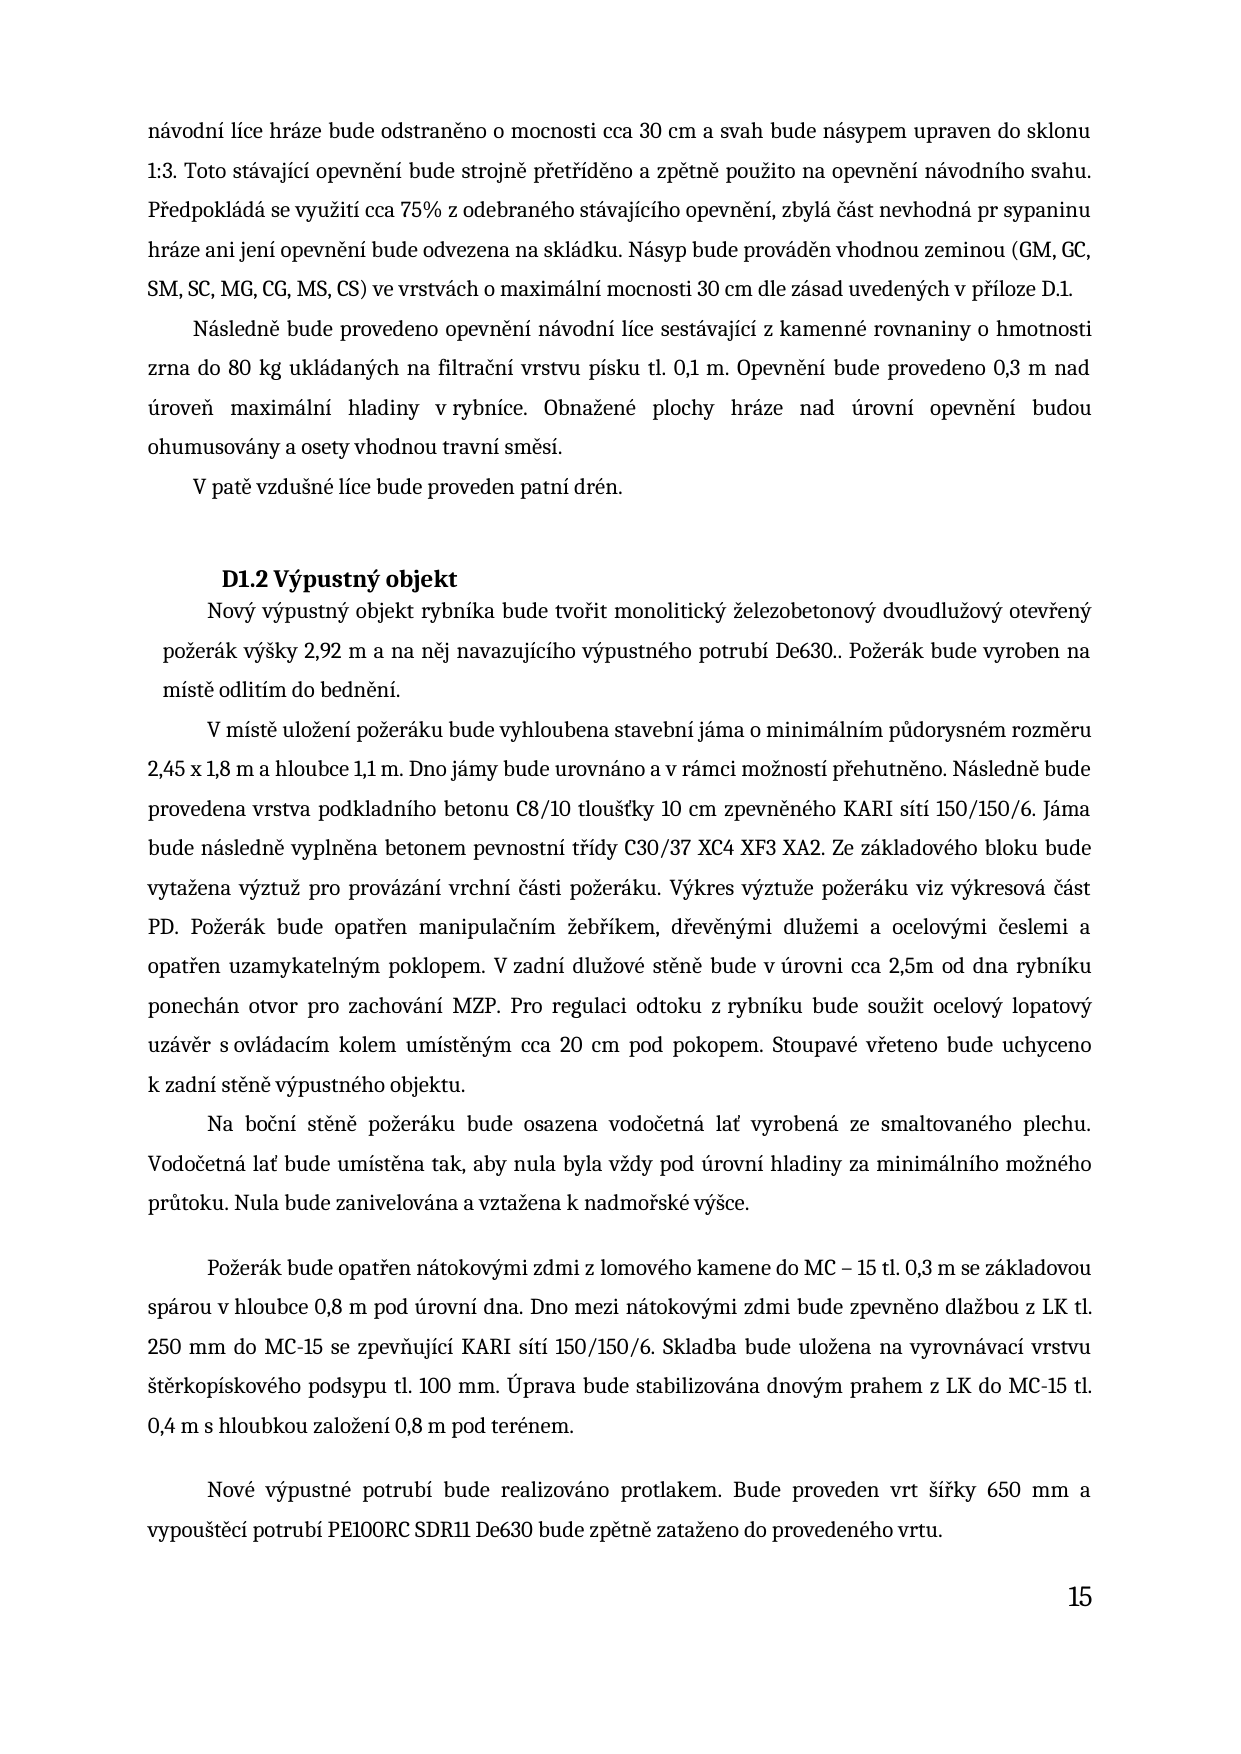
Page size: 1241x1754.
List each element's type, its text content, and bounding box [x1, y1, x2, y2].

text V patě vzdušné líce bude proveden patní drén. [148, 473, 1092, 500]
text Na boční stěně požeráku bude osazena vodočetná lať vyrobená ze smaltovaného plechu. Vodočetná lať bude umístěna tak, aby nula byla vždy pod úrovní hladiny za minimálního možného průtoku. Nula bude zanivelována a vztažena k nadmořské výšce. [148, 1111, 1092, 1216]
text Nové výpustné potrubí bude realizováno protlakem. Bude proveden vrt šířky 650 mm a vypouštěcí potrubí PE100RC SDR11 De630 bude zpětně zataženo do provedeného vrtu. [148, 1477, 1092, 1543]
text Následně bude provedeno opevnění návodní líce sestávající z kamenné rovnaniny o hmotnosti zrna do 80 kg ukládaných na filtrační vrstvu písku tl. 0,1 m. Opevnění bude provedeno 0,3 m nad úroveň maximální hladiny v rybníce. Obnažené plochy hráze nad úrovní opevnění budou ohumusovány a osety vhodnou travní směsí. [148, 316, 1092, 460]
text D1.2 Výpustný objekt [222, 565, 1092, 594]
text Požerák bude opatřen nátokovými zdmi z lomového kamene do MC – 15 tl. 0,3 m se základovou spárou v hloubce 0,8 m pod úrovní dna. Dno mezi nátokovými zdmi bude zpevněno dlažbou z LK tl. 250 mm do MC-15 se zpevňující KARI sítí 150/150/6. Skladba bude uložena na vyrovnávací vrstvu štěrkopískového podsypu tl. 100 mm. Úprava bude stabilizována dnovým prahem z LK do MC-15 tl. 0,4 m s hloubkou založení 0,8 m pod terénem. [148, 1254, 1092, 1439]
text V místě uložení požeráku bude vyhloubena stavební jáma o minimálním půdorysném rozměru 2,45 x 1,8 m a hloubce 1,1 m. Dno jámy bude urovnáno a v rámci možností přehutněno. Následně bude provedena vrstva podkladního betonu C8/10 tloušťky 10 cm zpevněného KARI sítí 150/150/6. Jáma bude následně vyplněna betonem pevnostní třídy C30/37 XC4 XF3 XA2. Ze základového bloku bude vytažena výztuž pro provázání vrchní části požeráku. Výkres výztuže požeráku viz výkresová část PD. Požerák bude opatřen manipulačním žebříkem, dřevěnými dlužemi a ocelovými česlemi a opatřen uzamykatelným poklopem. V zadní dlužové stěně bude v úrovni cca 2,5m od dna rybníku ponechán otvor pro zachování MZP. Pro regulaci odtoku z rybníku bude soužit ocelový lopatový uzávěr s ovládacím kolem umístěným cca 20 cm pod pokopem. Stoupavé vřeteno bude uchyceno k zadní stěně výpustného objektu. [148, 716, 1092, 1098]
text Nový výpustný objekt rybníka bude tvořit monolitický železobetonový dvoudlužový otevřený požerák výšky 2,92 m a na něj navazujícího výpustného potrubí De630.. Požerák bude vyroben na místě odlitím do bednění. [162, 598, 1092, 703]
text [148, 118, 1092, 302]
